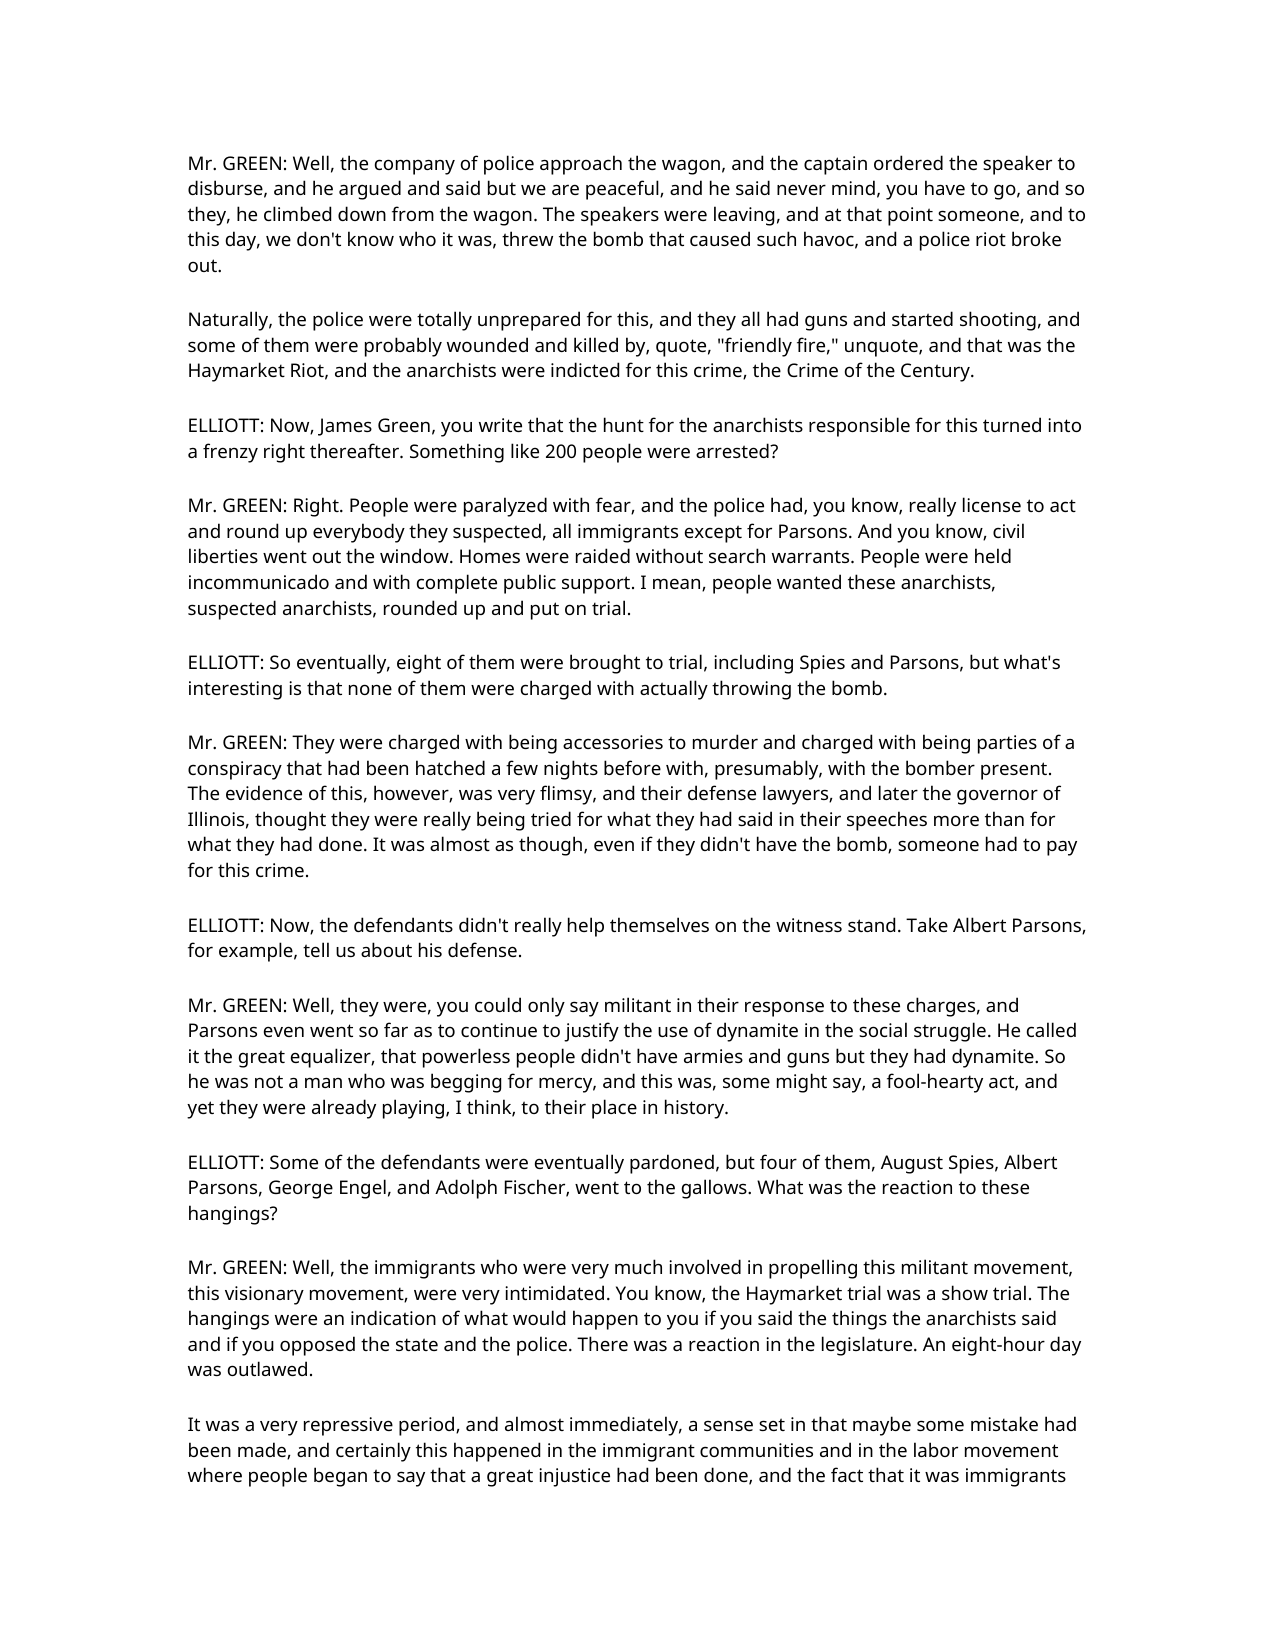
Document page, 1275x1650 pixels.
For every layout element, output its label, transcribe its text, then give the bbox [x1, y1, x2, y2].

text Mr. GREEN: Well, the immigrants who were very much involved in propelling this militant movement, this visionary movement, were very intimidated. You know, the Haymarket trial was a show trial. The hangings were an indication of what would happen to you if you said the things the anarchists said and if you opposed the state and the police. There was a reaction in the legislature. An eight-hour day was outlawed. [187, 1255, 1087, 1382]
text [187, 1411, 1087, 1488]
text ELLIOTT: Now, the defendants didn't really help themselves on the witness stand. Take Albert Parsons, for example, tell us about his defense. [187, 912, 1087, 963]
text Mr. GREEN: They were charged with being accessories to murder and charged with being parties of a conspiracy that had been hatched a few nights before with, presumably, with the bomber present. The evidence of this, however, was very flimsy, and their defense lawyers, and later the governor of Illinois, thought they were really being tried for what they had said in their speeches more than for what they had done. It was almost as though, even if they didn't have the bomb, someone had to pay for this crime. [187, 730, 1087, 883]
text Naturally, the police were totally unprepared for this, and they all had guns and started shooting, and some of them were probably wounded and killed by, quote, "friendly fire," unquote, and that was the Haymarket Riot, and the anarchists were indicted for this crime, the Crime of the Century. [187, 307, 1087, 383]
text ELLIOTT: So eventually, eight of them were brought to trial, including Spies and Parsons, but what's interesting is that none of them were charged with actually throwing the bomb. [187, 649, 1087, 701]
text ELLIOTT: Now, James Green, you write that the hunt for the anarchists responsible for this turned into a frenzy right thereafter. Something like 200 people were arrested? [187, 412, 1087, 463]
text Mr. GREEN: Right. People were paralyzed with fear, and the police had, you know, really license to act and round up everybody they suspected, all immigrants except for Parsons. And you know, civil liberties went out the window. Homes were raided without search warrants. People were held incommunicado and with complete public support. I mean, people wanted these anarchists, suspected anarchists, rounded up and put on trial. [187, 493, 1087, 620]
text Mr. GREEN: Well, the company of police approach the wagon, and the captain ordered the speaker to disburse, and he argued and said but we are peaceful, and he said never mind, you have to go, and so they, he climbed down from the wagon. The speakers were leaving, and at that point someone, and to this day, we don't know who it was, threw the bomb that caused such havoc, and a police riot broke out. [187, 150, 1087, 278]
text ELLIOTT: Some of the defendants were eventually pardoned, but four of them, August Spies, Albert Parsons, George Engel, and Adolph Fischer, went to the gallows. What was the reaction to these hangings? [187, 1149, 1087, 1226]
text Mr. GREEN: Well, they were, you could only say militant in their response to these charges, and Parsons even went so far as to continue to justify the use of dynamite in the social struggle. He called it the great equalizer, that powerless people didn't have armies and guns but they had dynamite. So he was not a man who was begging for mercy, and this was, some might say, a fool-hearty act, and yet they were already playing, I think, to their place in history. [187, 992, 1087, 1120]
